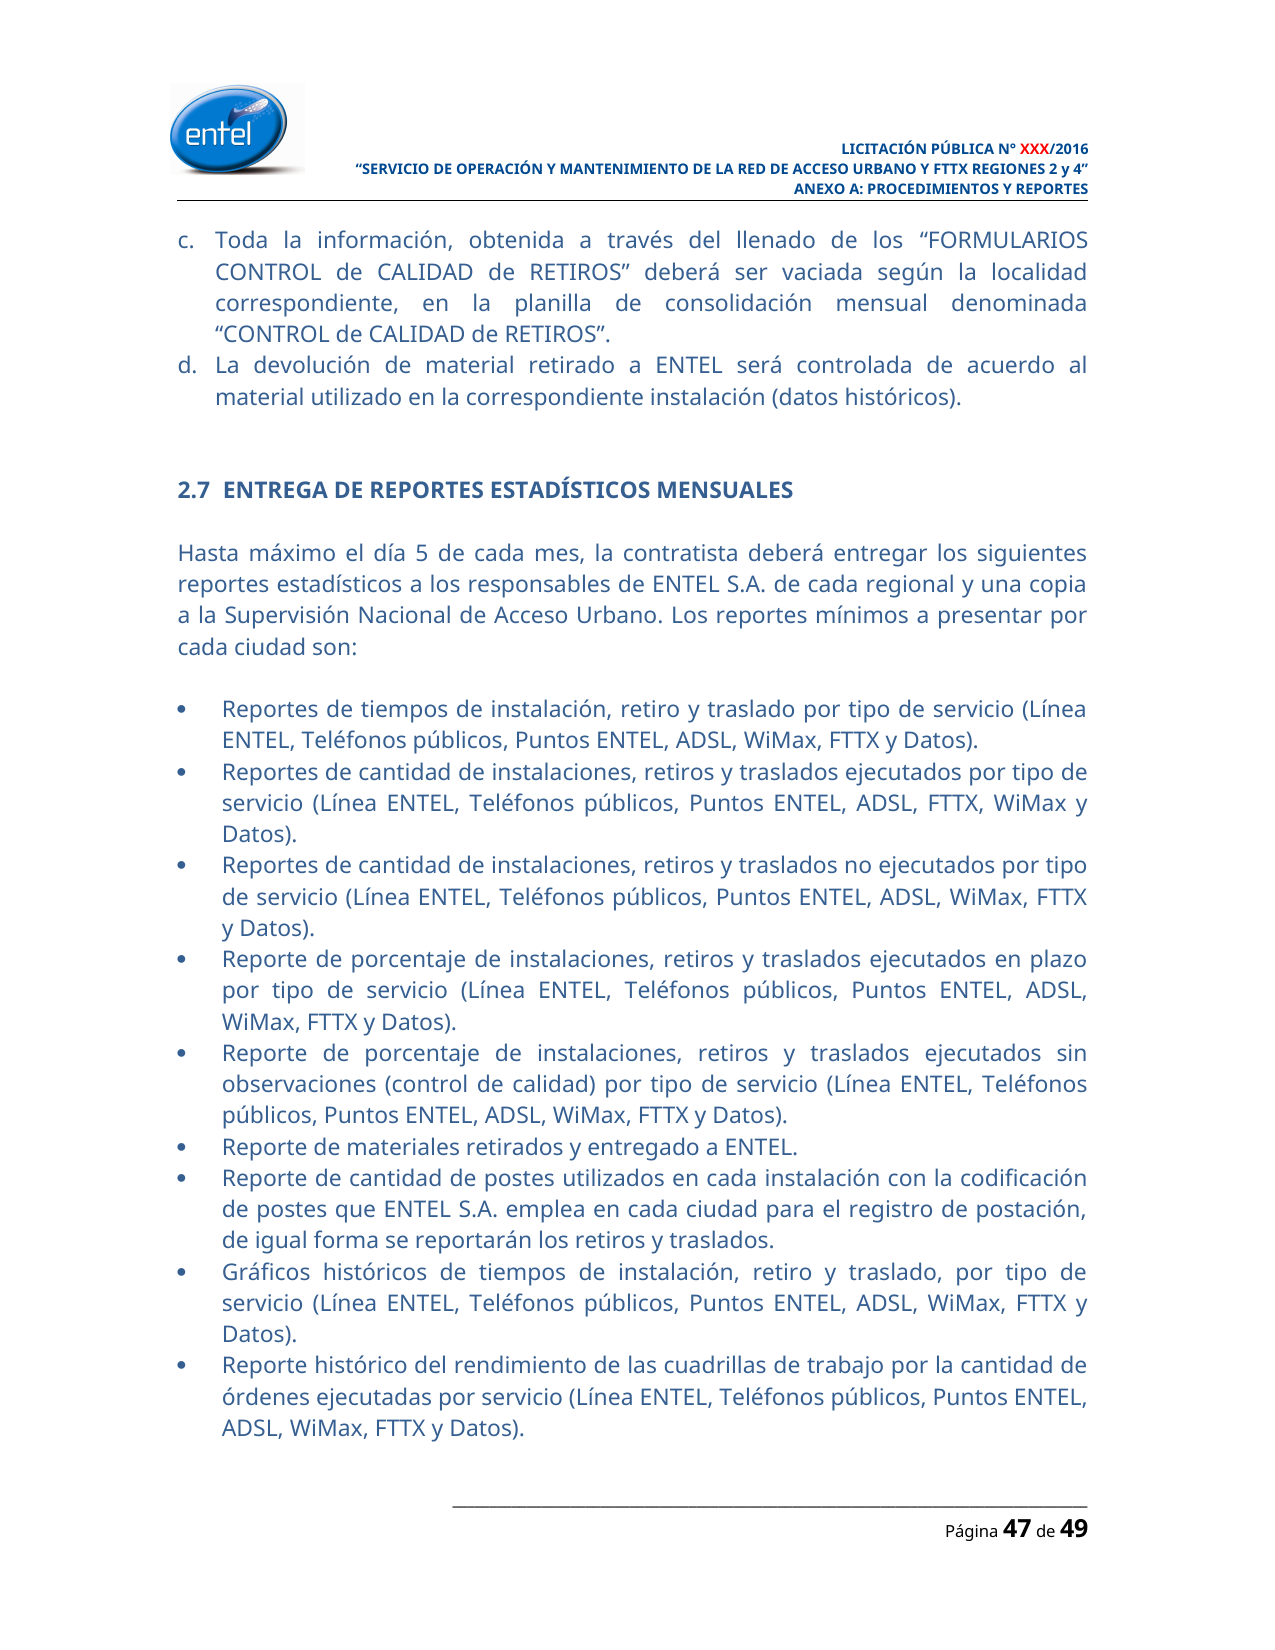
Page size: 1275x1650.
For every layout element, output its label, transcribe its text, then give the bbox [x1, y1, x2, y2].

subtitle ENTREGA DE REPORTES ESTADÍSTICOS MENSUALES [177, 474, 1088, 505]
list Reportes de tiempos de instalación, retiro y traslado por tipo de servicio (Línea ENTEL, Teléfonos públicos, Puntos ENTEL, ADSL, WiMax, FTTX y Datos). [177, 693, 1088, 755]
list Reportes de cantidad de instalaciones, retiros y traslados no ejecutados por tipo de servicio (Línea ENTEL, Teléfonos públicos, Puntos ENTEL, ADSL, WiMax, FTTX y Datos). [177, 849, 1088, 943]
list Reporte histórico del rendimiento de las cuadrillas de trabajo por la cantidad de órdenes ejecutadas por servicio (Línea ENTEL, Teléfonos públicos, Puntos ENTEL, ADSL, WiMax, FTTX y Datos). [177, 1349, 1088, 1443]
list Reporte de porcentaje de instalaciones, retiros y traslados ejecutados en plazo por tipo de servicio (Línea ENTEL, Teléfonos públicos, Puntos ENTEL, ADSL, WiMax, FTTX y Datos). [177, 943, 1088, 1037]
list La devolución de material retirado a ENTEL será controlada de acuerdo al material utilizado en la correspondiente instalación (datos históricos). [177, 349, 1088, 412]
list Reporte de cantidad de postes utilizados en cada instalación con la codificación de postes que ENTEL S.A. emplea en cada ciudad para el registro de postación, de igual forma se reportarán los retiros y traslados. [177, 1162, 1088, 1255]
list Reportes de cantidad de instalaciones, retiros y traslados ejecutados por tipo de servicio (Línea ENTEL, Teléfonos públicos, Puntos ENTEL, ADSL, FTTX, WiMax y Datos). [177, 755, 1088, 849]
text Hasta máximo el día 5 de cada mes, la contratista deberá entregar los siguientes reportes estadísticos a los responsables de ENTEL S.A. de cada regional y una copia a la Supervisión Nacional de Acceso Urbano. Los reportes mínimos a presentar por cada ciudad son: [177, 537, 1088, 662]
list Reporte de materiales retirados y entregado a ENTEL. [177, 1130, 1088, 1162]
list Gráficos históricos de tiempos de instalación, retiro y traslado, por tipo de servicio (Línea ENTEL, Teléfonos públicos, Puntos ENTEL, ADSL, WiMax, FTTX y Datos). [177, 1255, 1088, 1349]
list Reporte de porcentaje de instalaciones, retiros y traslados ejecutados sin observaciones (control de calidad) por tipo de servicio (Línea ENTEL, Teléfonos públicos, Puntos ENTEL, ADSL, WiMax, FTTX y Datos). [177, 1037, 1088, 1130]
picture [169, 83, 305, 175]
list Toda la información, obtenida a través del llenado de los “FORMULARIOS CONTROL de CALIDAD de RETIROS” deberá ser vaciada según la localidad correspondiente, en la planilla de consolidación mensual denominada “CONTROL de CALIDAD de RETIROS”. [177, 224, 1088, 349]
